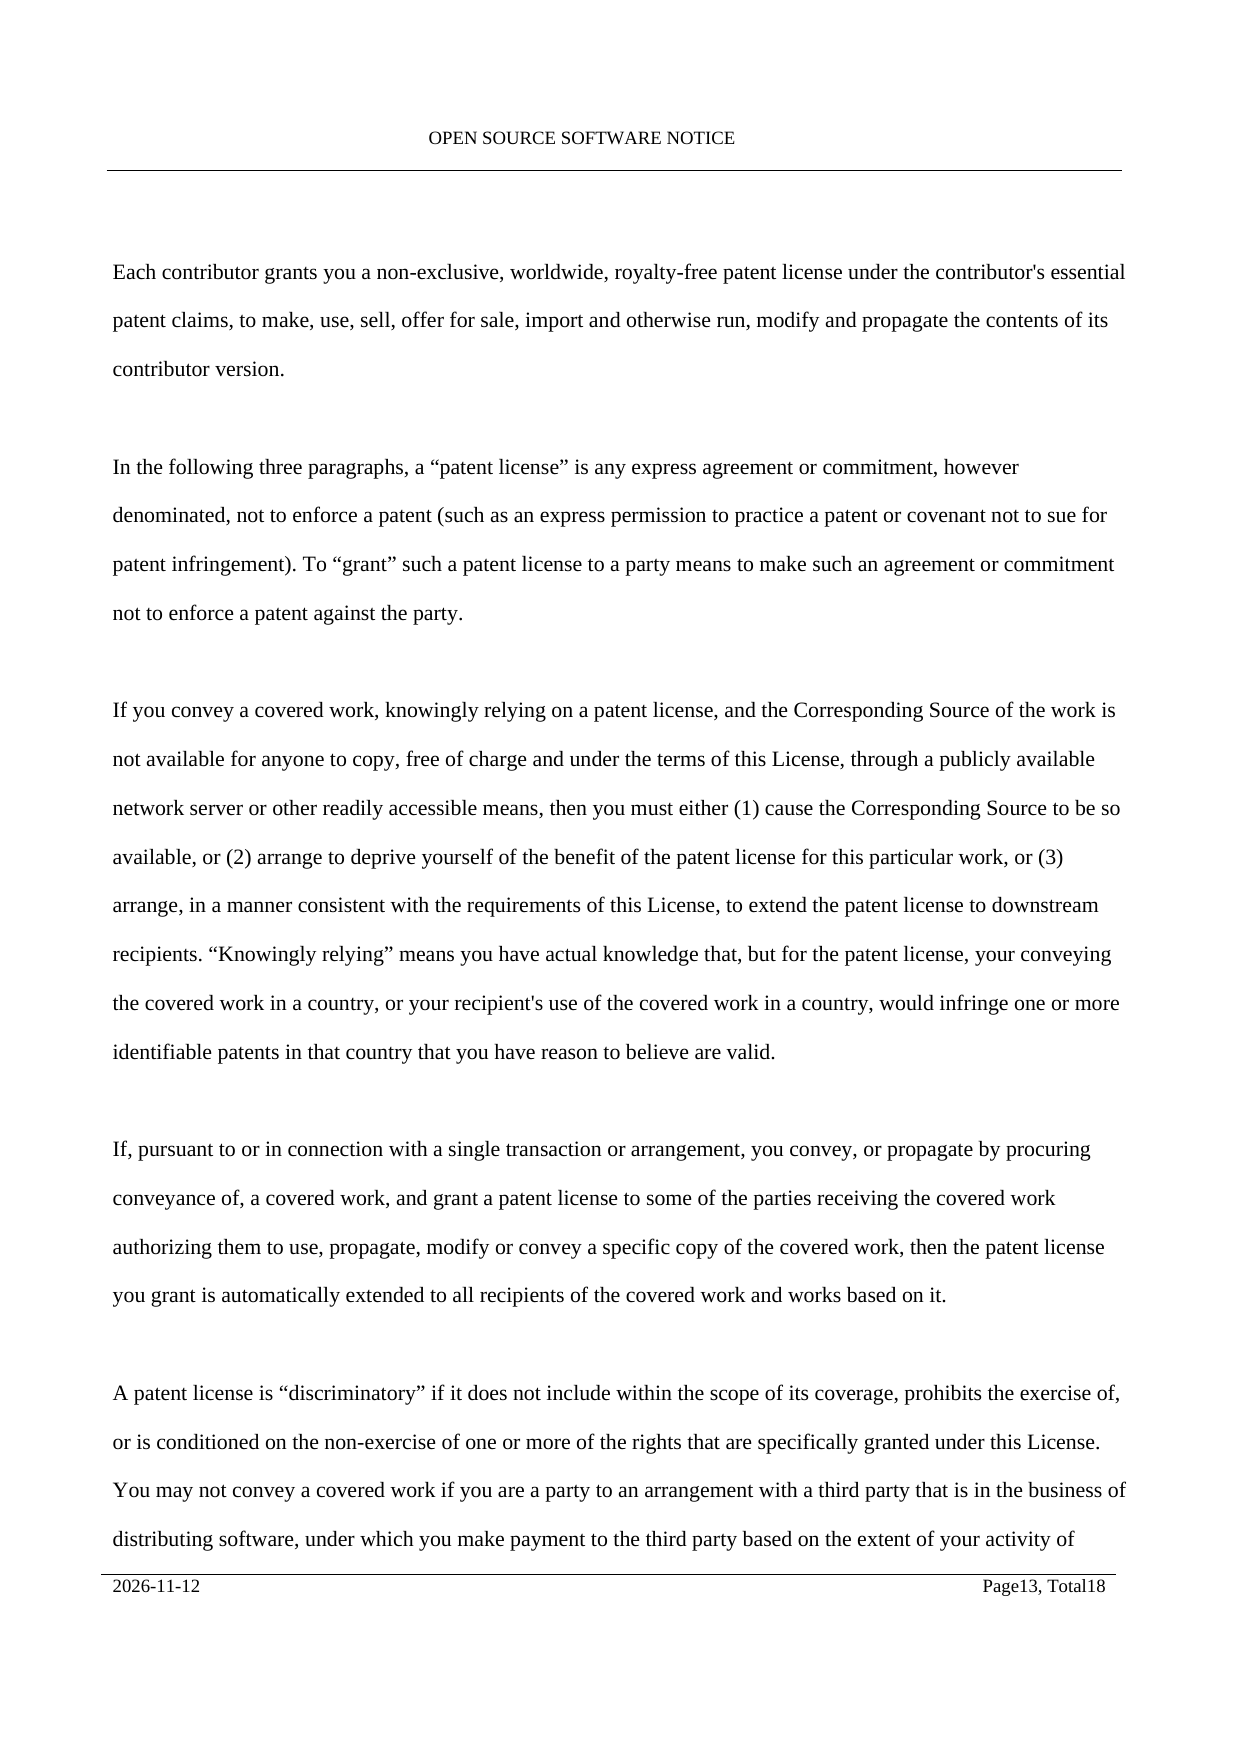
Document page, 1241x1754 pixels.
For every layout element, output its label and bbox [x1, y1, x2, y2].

text [112, 206, 1128, 1555]
